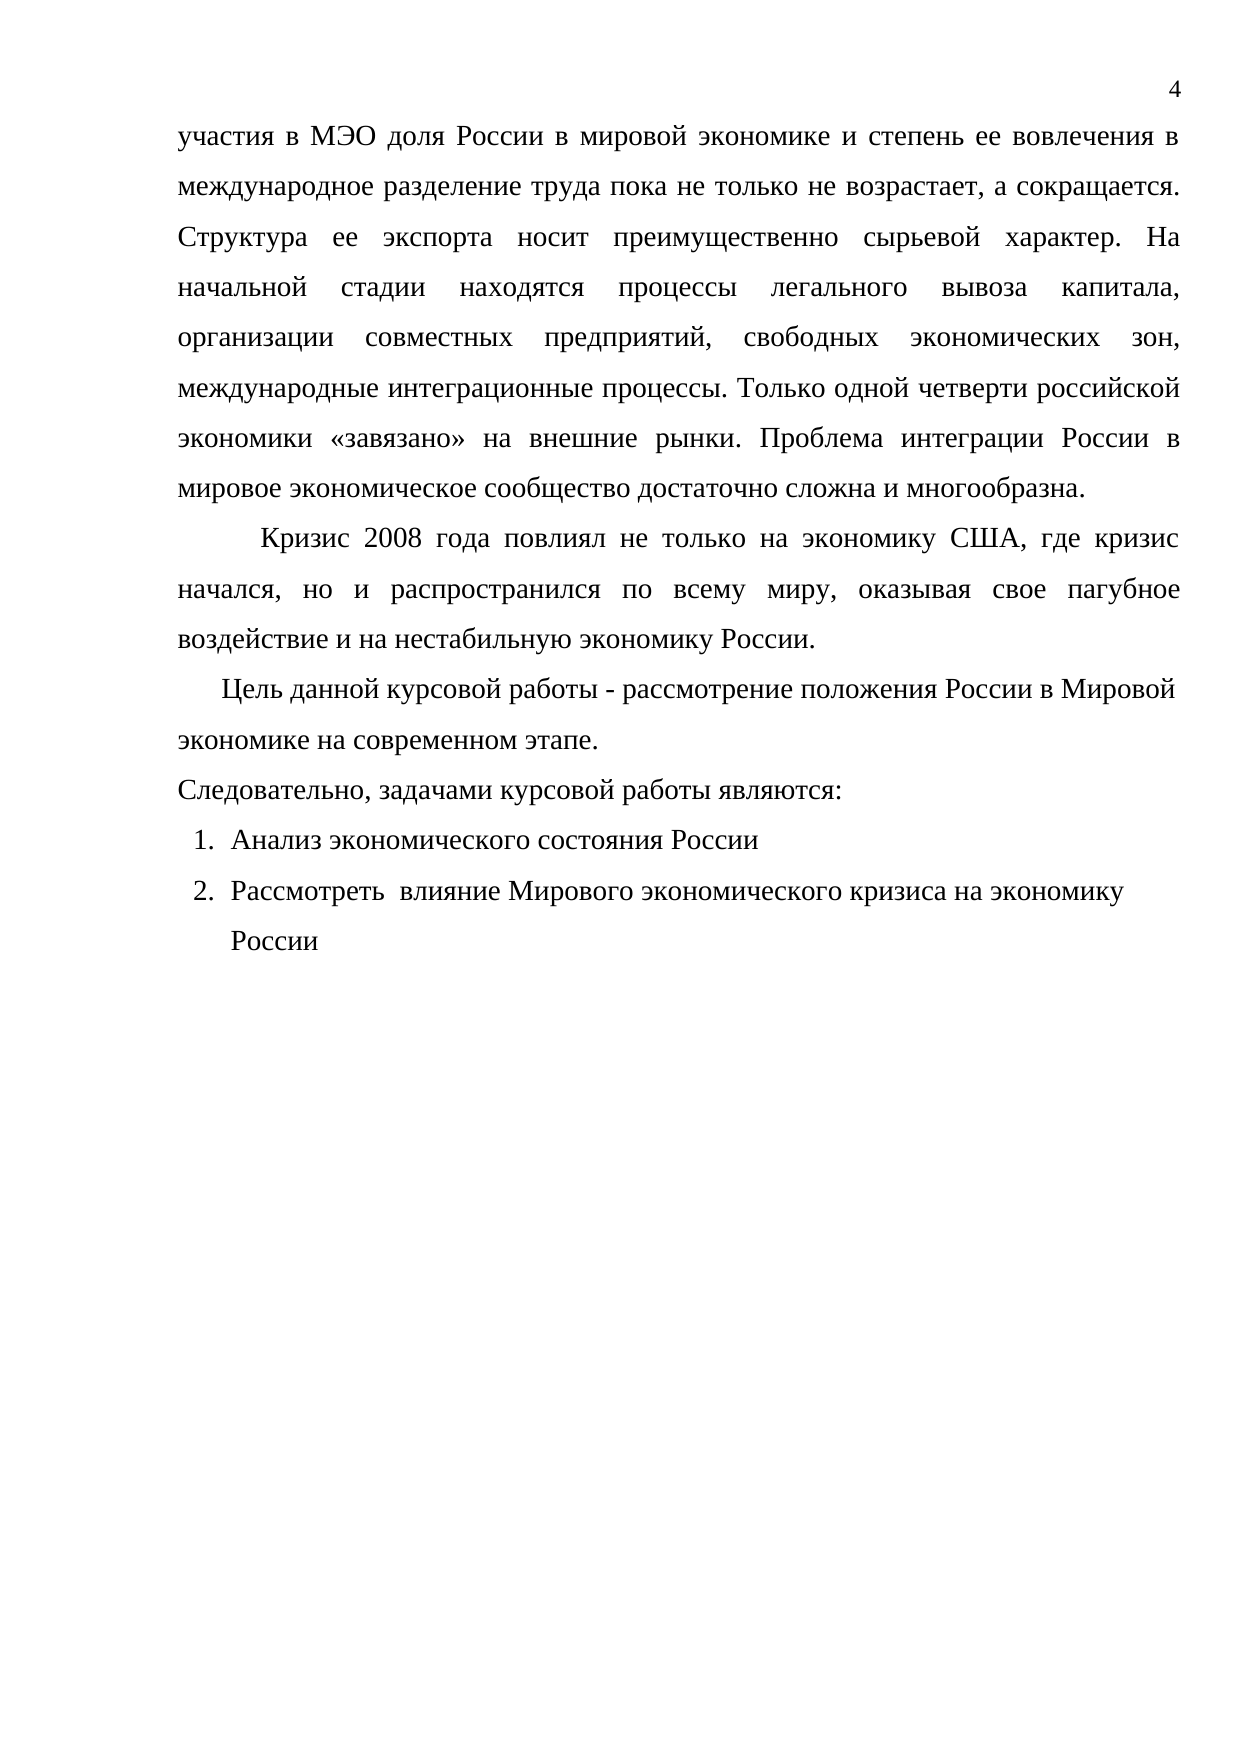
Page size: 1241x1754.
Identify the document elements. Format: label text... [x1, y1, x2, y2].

text Следовательно, задачами курсовой работы являются: [177, 772, 1181, 806]
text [177, 118, 1181, 504]
list Рассмотреть влияние Мирового экономического кризиса на экономику России [193, 873, 1181, 957]
list Анализ экономического состояния России [193, 822, 1181, 856]
text Цель данной курсовой работы - рассмотрение положения России в Мировой экономике на современном этапе. [177, 672, 1181, 755]
text Кризис 2008 года повлиял не только на экономику США, где кризис начался, но и распространился по всему миру, оказывая свое пагубное воздействие и на нестабильную экономику России. [177, 521, 1181, 655]
